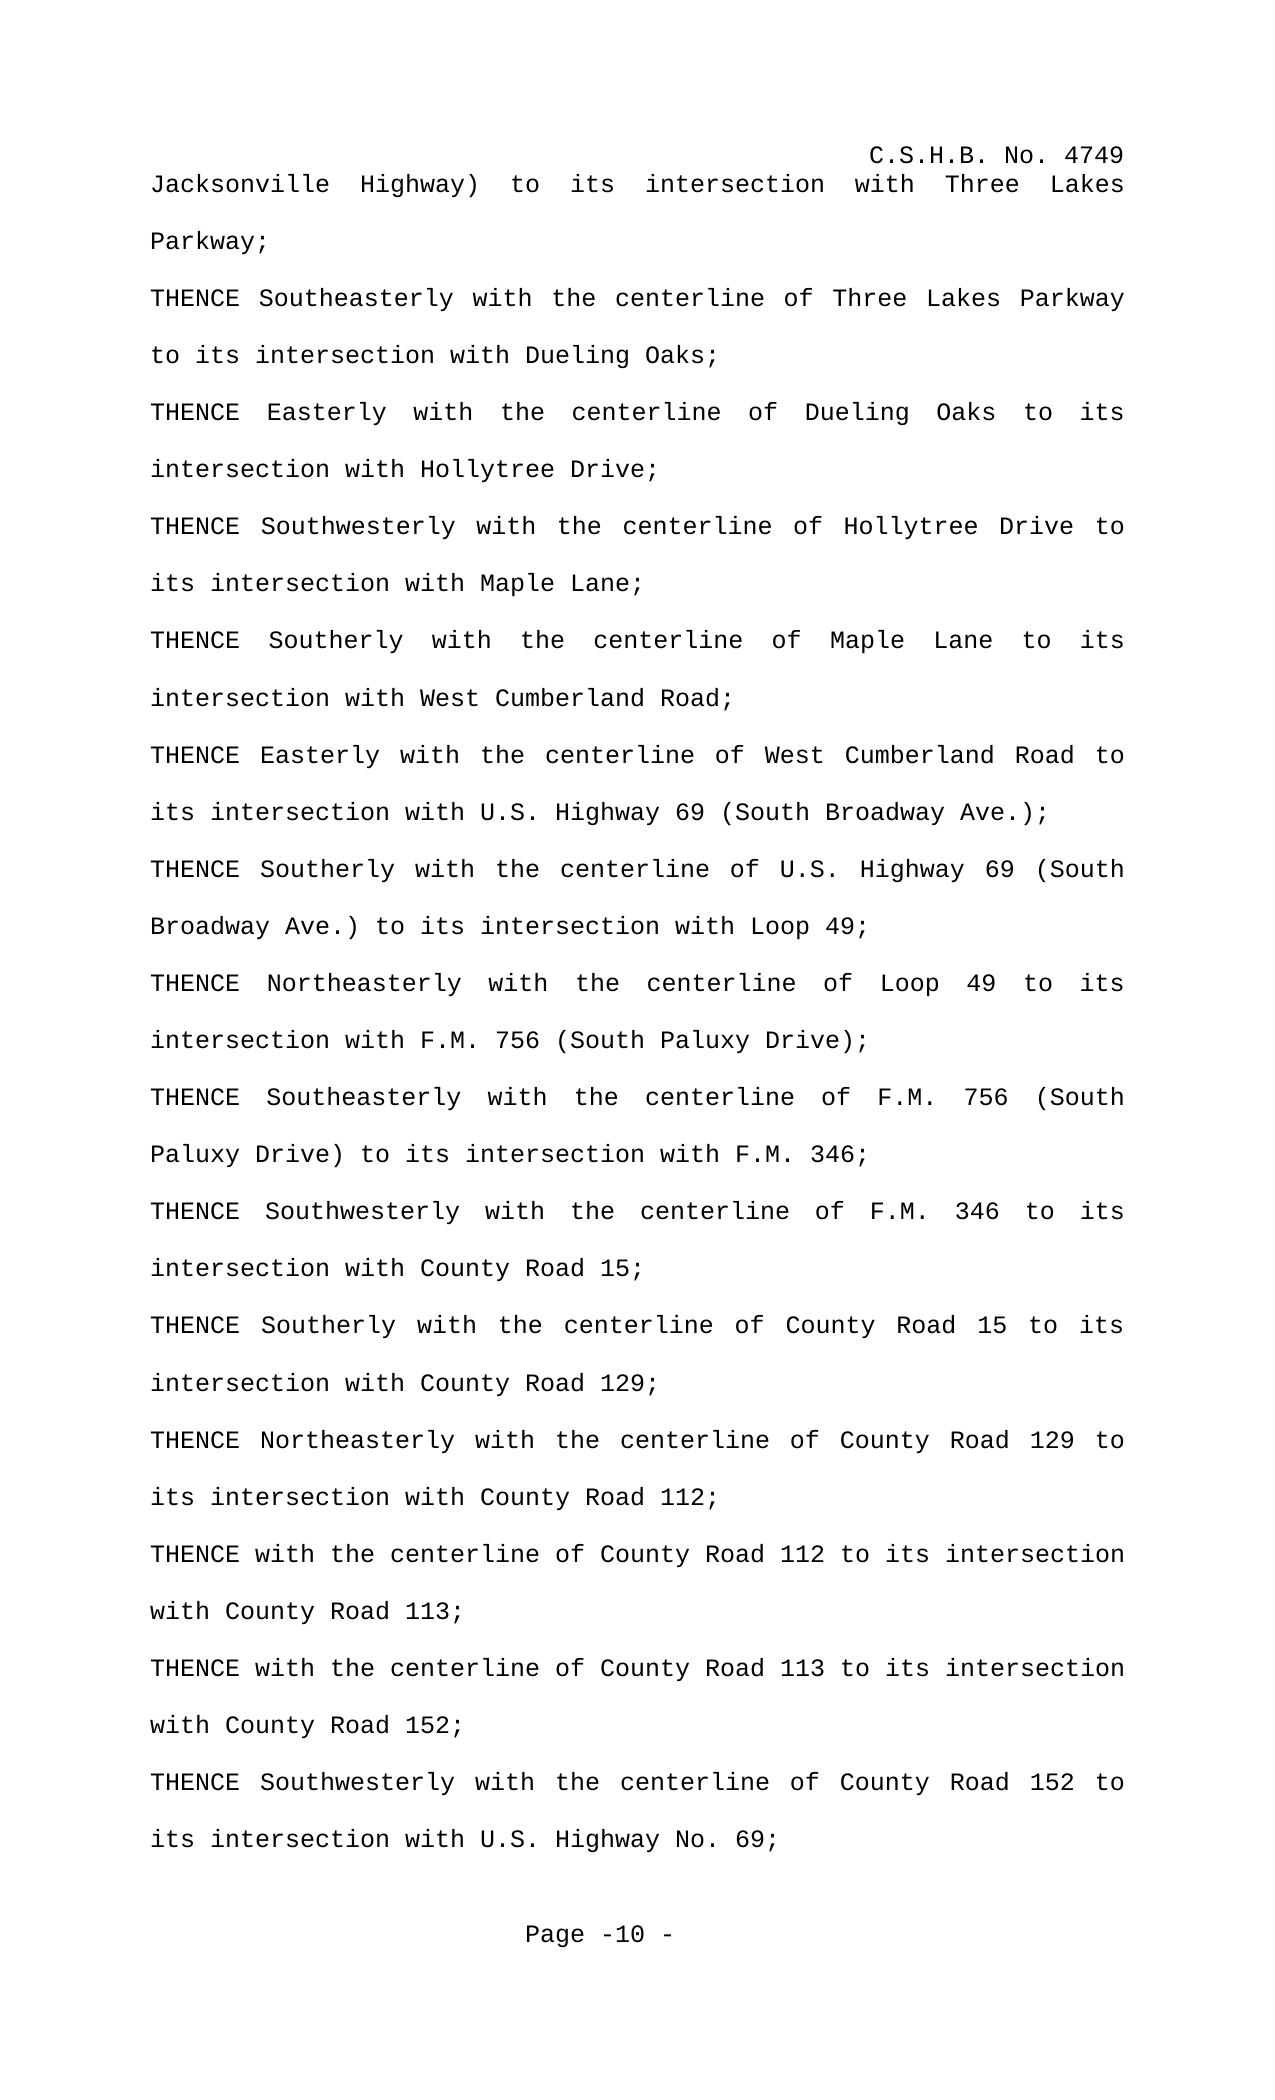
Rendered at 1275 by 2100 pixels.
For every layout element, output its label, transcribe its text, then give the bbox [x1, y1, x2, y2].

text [150, 171, 1125, 257]
text THENCE Southerly with the centerline of U.S. Highway 69 (South Broadway Ave.) to its intersection with Loop 49; [150, 856, 1125, 942]
text THENCE Easterly with the centerline of Dueling Oaks to its intersection with Hollytree Drive; [150, 399, 1125, 485]
text THENCE with the centerline of County Road 112 to its intersection with County Road 113; [150, 1541, 1125, 1627]
text THENCE Southerly with the centerline of Maple Lane to its intersection with West Cumberland Road; [150, 628, 1125, 713]
text THENCE Southwesterly with the centerline of Hollytree Drive to its intersection with Maple Lane; [150, 514, 1125, 599]
text THENCE with the centerline of County Road 113 to its intersection with County Road 152; [150, 1655, 1125, 1741]
text THENCE Southwesterly with the centerline of F.M. 346 to its intersection with County Road 15; [150, 1199, 1125, 1284]
text THENCE Southeasterly with the centerline of Three Lakes Parkway to its intersection with Dueling Oaks; [150, 285, 1125, 371]
text THENCE Southeasterly with the centerline of F.M. 756 (South Paluxy Drive) to its intersection with F.M. 346; [150, 1084, 1125, 1170]
text THENCE Southerly with the centerline of County Road 15 to its intersection with County Road 129; [150, 1313, 1125, 1398]
text THENCE Northeasterly with the centerline of Loop 49 to its intersection with F.M. 756 (South Paluxy Drive); [150, 970, 1125, 1056]
text THENCE Northeasterly with the centerline of County Road 129 to its intersection with County Road 112; [150, 1427, 1125, 1513]
text THENCE Southwesterly with the centerline of County Road 152 to its intersection with U.S. Highway No. 69; [150, 1769, 1125, 1855]
text THENCE Easterly with the centerline of West Cumberland Road to its intersection with U.S. Highway 69 (South Broadway Ave.); [150, 742, 1125, 828]
